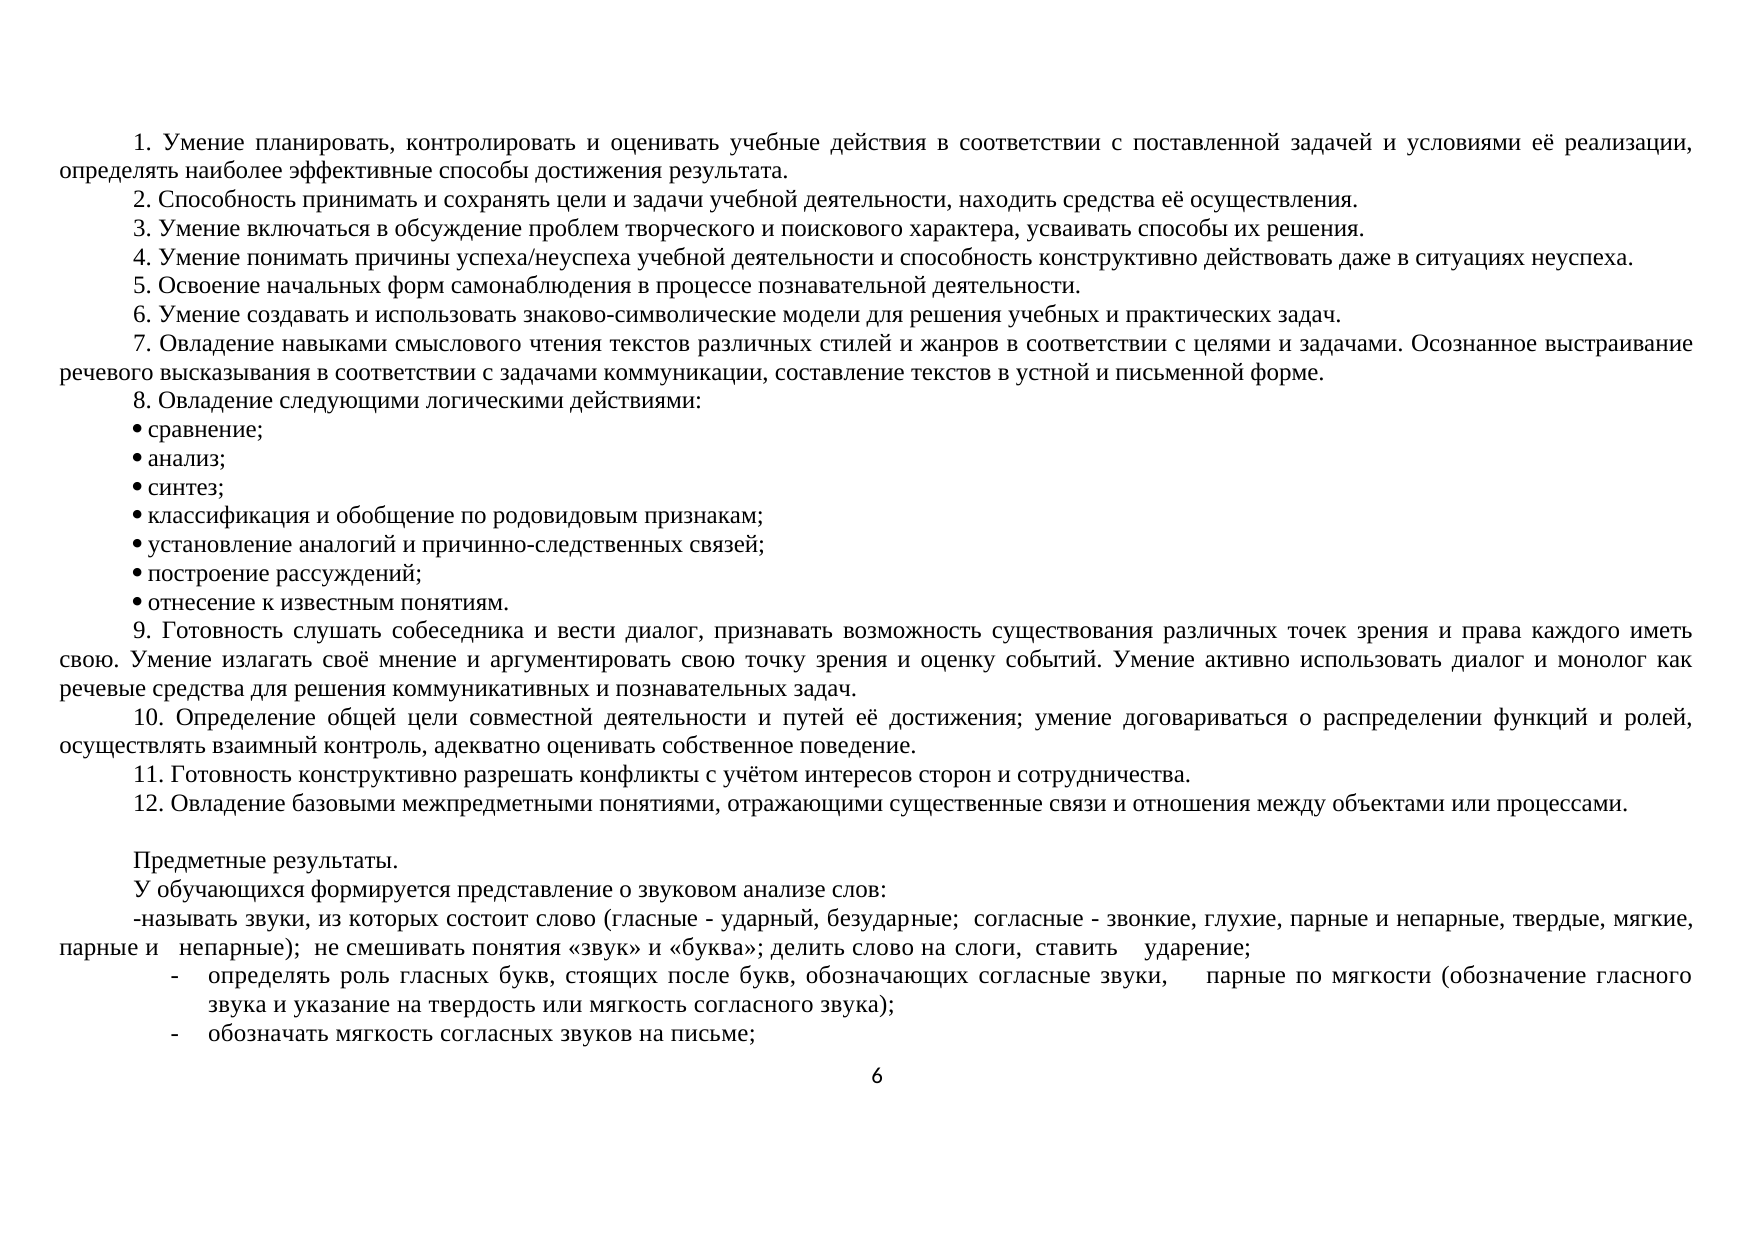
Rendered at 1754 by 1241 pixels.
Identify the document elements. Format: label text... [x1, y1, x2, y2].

list классификация и обобщение по родовидовым признакам; [59, 500, 1695, 529]
text 10. Определение общей цели совместной деятельности и путей её достижения; умение договариваться о распределении функций и ролей, осуществлять взаимный контроль, адекватно оценивать собственное поведение. [59, 702, 1695, 759]
text 3. Умение включаться в обсуждение проблем творческого и поискового характера, усваивать способы их решения. [59, 213, 1695, 242]
text -называть звуки, из которых состоит слово (гласные - ударный, безударные; согласные - звонкие, глухие, парные и непарные, твердые, мягкие, парные и непарные); не смешивать понятия «звук» и «буква»; делить слово на слоги, ставить ударение; [59, 903, 1695, 960]
text У обучающихся формируется представление о звуковом анализе слов: [59, 874, 1695, 903]
text 4. Умение понимать причины успеха/неуспеха учебной деятельности и способность конструктивно действовать даже в ситуациях неуспеха. [59, 242, 1695, 270]
text 6. Умение создавать и использовать знаково-символические модели для решения учебных и практических задач. [59, 299, 1695, 328]
text 2. Способность принимать и сохранять цели и задачи учебной деятельности, находить средства её осуществления. [59, 184, 1695, 213]
list построение рассуждений; [59, 558, 1695, 587]
text 11. Готовность конструктивно разрешать конфликты с учётом интересов сторон и сотрудничества. [59, 759, 1695, 788]
list анализ; [59, 443, 1695, 472]
list обозначать мягкость согласных звуков на письме; [170, 1018, 1695, 1047]
text 8. Овладение следующими логическими действиями: [59, 385, 1695, 414]
text 5. Освоение начальных форм самонаблюдения в процессе познавательной деятельности. [59, 270, 1695, 299]
text 12. Овладение базовыми межпредметными понятиями, отражающими существенные связи и отношения между объектами или процессами. [59, 788, 1695, 817]
list синтез; [59, 472, 1695, 500]
list сравнение; [59, 414, 1695, 443]
list определять роль гласных букв, стоящих после букв, обозначающих согласные звуки, парные по мягкости (обозначение гласного звука и указание на твердость или мягкость согласного звука); [170, 960, 1695, 1018]
text 7. Овладение навыками смыслового чтения текстов различных стилей и жанров в соответствии с целями и задачами. Осознанное выстраивание речевого высказывания в соответствии с задачами коммуникации, составление текстов в устной и письменной форме. [59, 328, 1695, 385]
text 9. Готовность слушать собеседника и вести диалог, признавать возможность существования различных точек зрения и права каждого иметь свою. Умение излагать своё мнение и аргументировать свою точку зрения и оценку событий. Умение активно использовать диалог и монолог как речевые средства для решения коммуникативных и познавательных задач. [59, 615, 1695, 702]
list установление аналогий и причинно-следственных связей; [59, 529, 1695, 558]
text 1. Умение планировать, контролировать и оценивать учебные действия в соответствии с поставленной задачей и условиями её реализации, определять наиболее эффективные способы достижения результата. [59, 127, 1695, 184]
text Предметные результаты. [59, 845, 1695, 874]
list отнесение к известным понятиям. [59, 587, 1695, 615]
